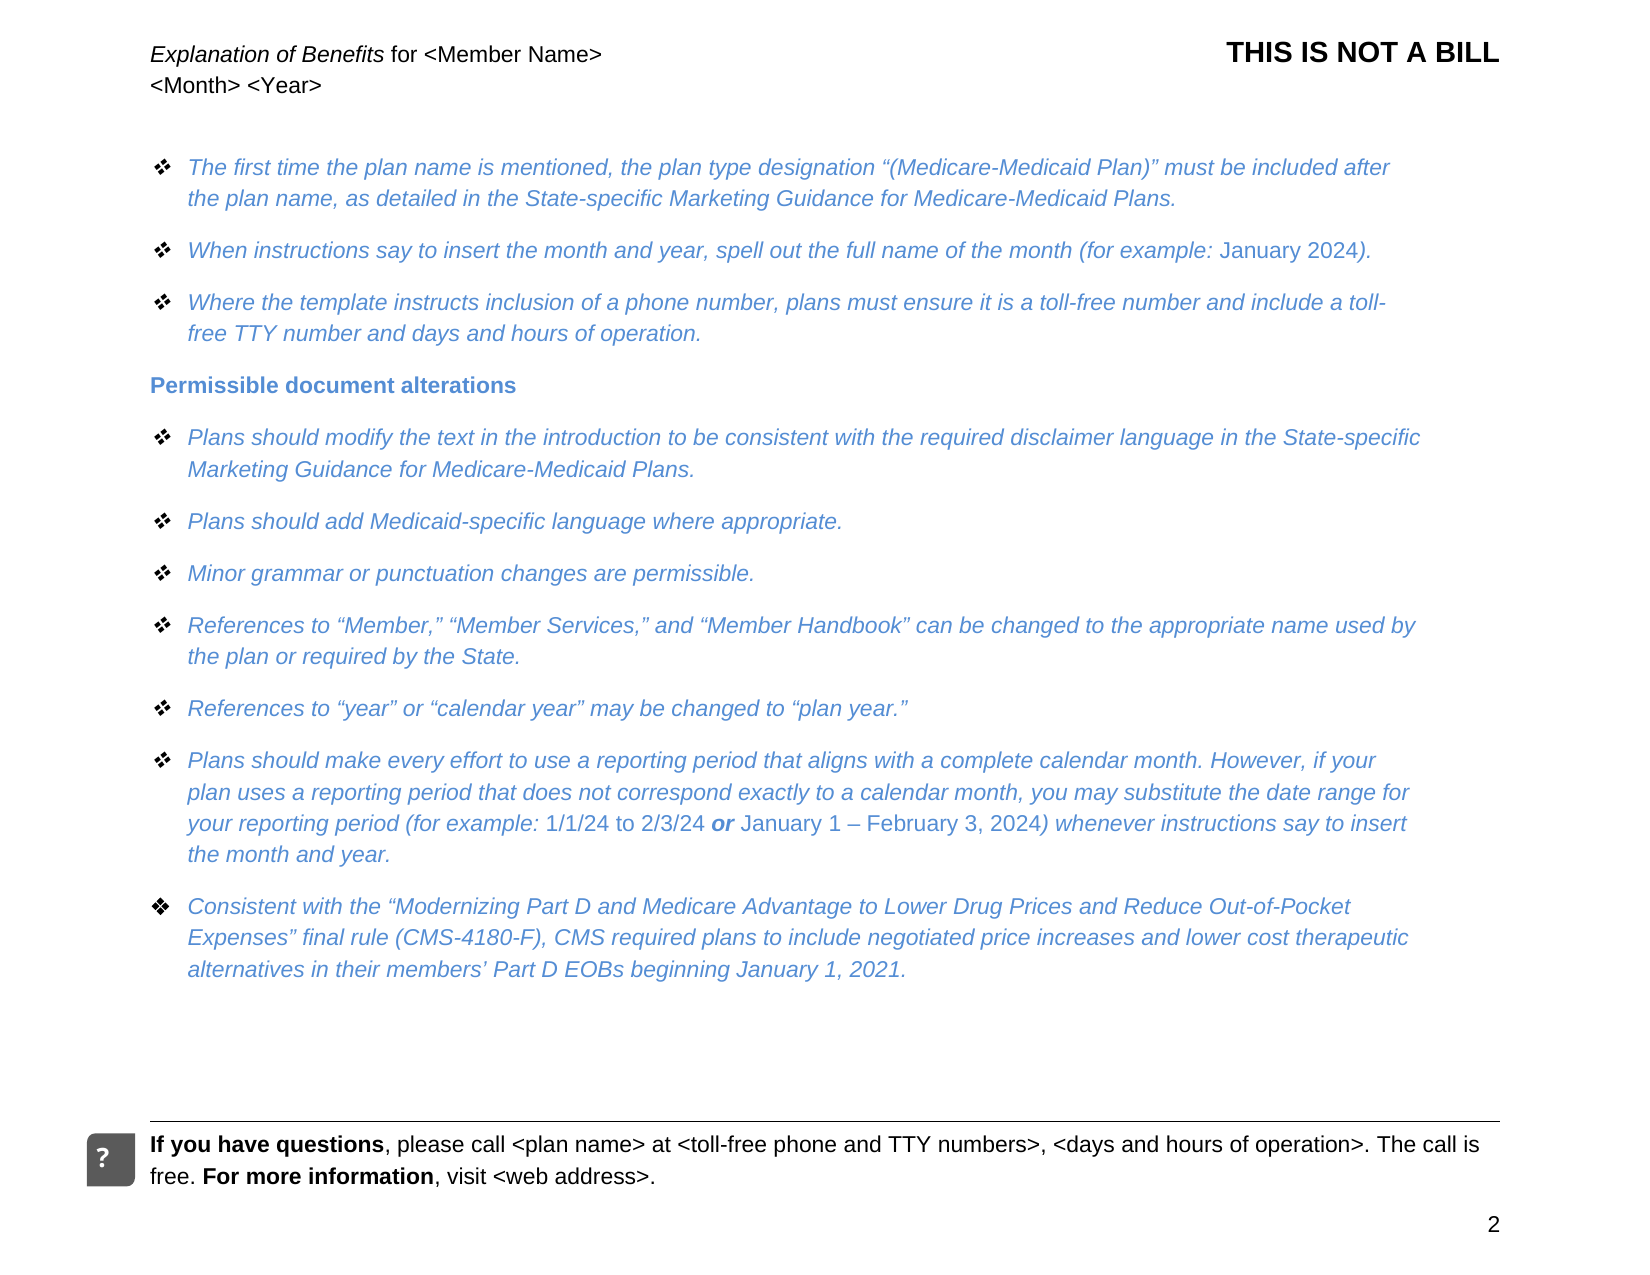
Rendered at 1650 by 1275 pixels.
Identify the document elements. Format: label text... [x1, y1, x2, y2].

list The first time the plan name is mentioned, the plan type designation “(Medicare-Medicaid Plan)” must be included after the plan name, as detailed in the State-specific Marketing Guidance for Medicare-Medicaid Plans. [150, 150, 1425, 212]
list When instructions say to insert the month and year, spell out the full name of the month (for example: January 2024). [150, 233, 1425, 264]
list Plans should add Medicaid-specific language where appropriate. [150, 504, 1425, 535]
list Plans should make every effort to use a reporting period that aligns with a complete calendar month. However, if your plan uses a reporting period that does not correspond exactly to a calendar month, you may substitute the date range for your reporting period (for example: 1/1/24 to 2/3/24 or January 1 – February 3, 2024) whenever instructions say to insert the month and year. [150, 744, 1425, 869]
list Minor grammar or punctuation changes are permissible. [150, 556, 1425, 587]
list References to “Member,” “Member Services,” and “Member Handbook” can be changed to the appropriate name used by the plan or required by the State. [150, 608, 1425, 671]
list Consistent with the “Modernizing Part D and Medicare Advantage to Lower Drug Prices and Reduce Out-of-Pocket Expenses” final rule (CMS-4180-F), CMS required plans to include negotiated price increases and lower cost therapeutic alternatives in their members’ Part D EOBs beginning January 1, 2021. [150, 889, 1425, 983]
list References to “year” or “calendar year” may be changed to “plan year.” [150, 692, 1425, 723]
list Plans should modify the text in the introduction to be consistent with the required disclaimer language in the State-specific Marketing Guidance for Medicare-Medicaid Plans. [150, 421, 1425, 483]
list Where the template instructs inclusion of a phone number, plans must ensure it is a toll-free number and include a toll-free TTY number and days and hours of operation. [150, 285, 1425, 348]
text Permissible document alterations [150, 369, 1500, 400]
